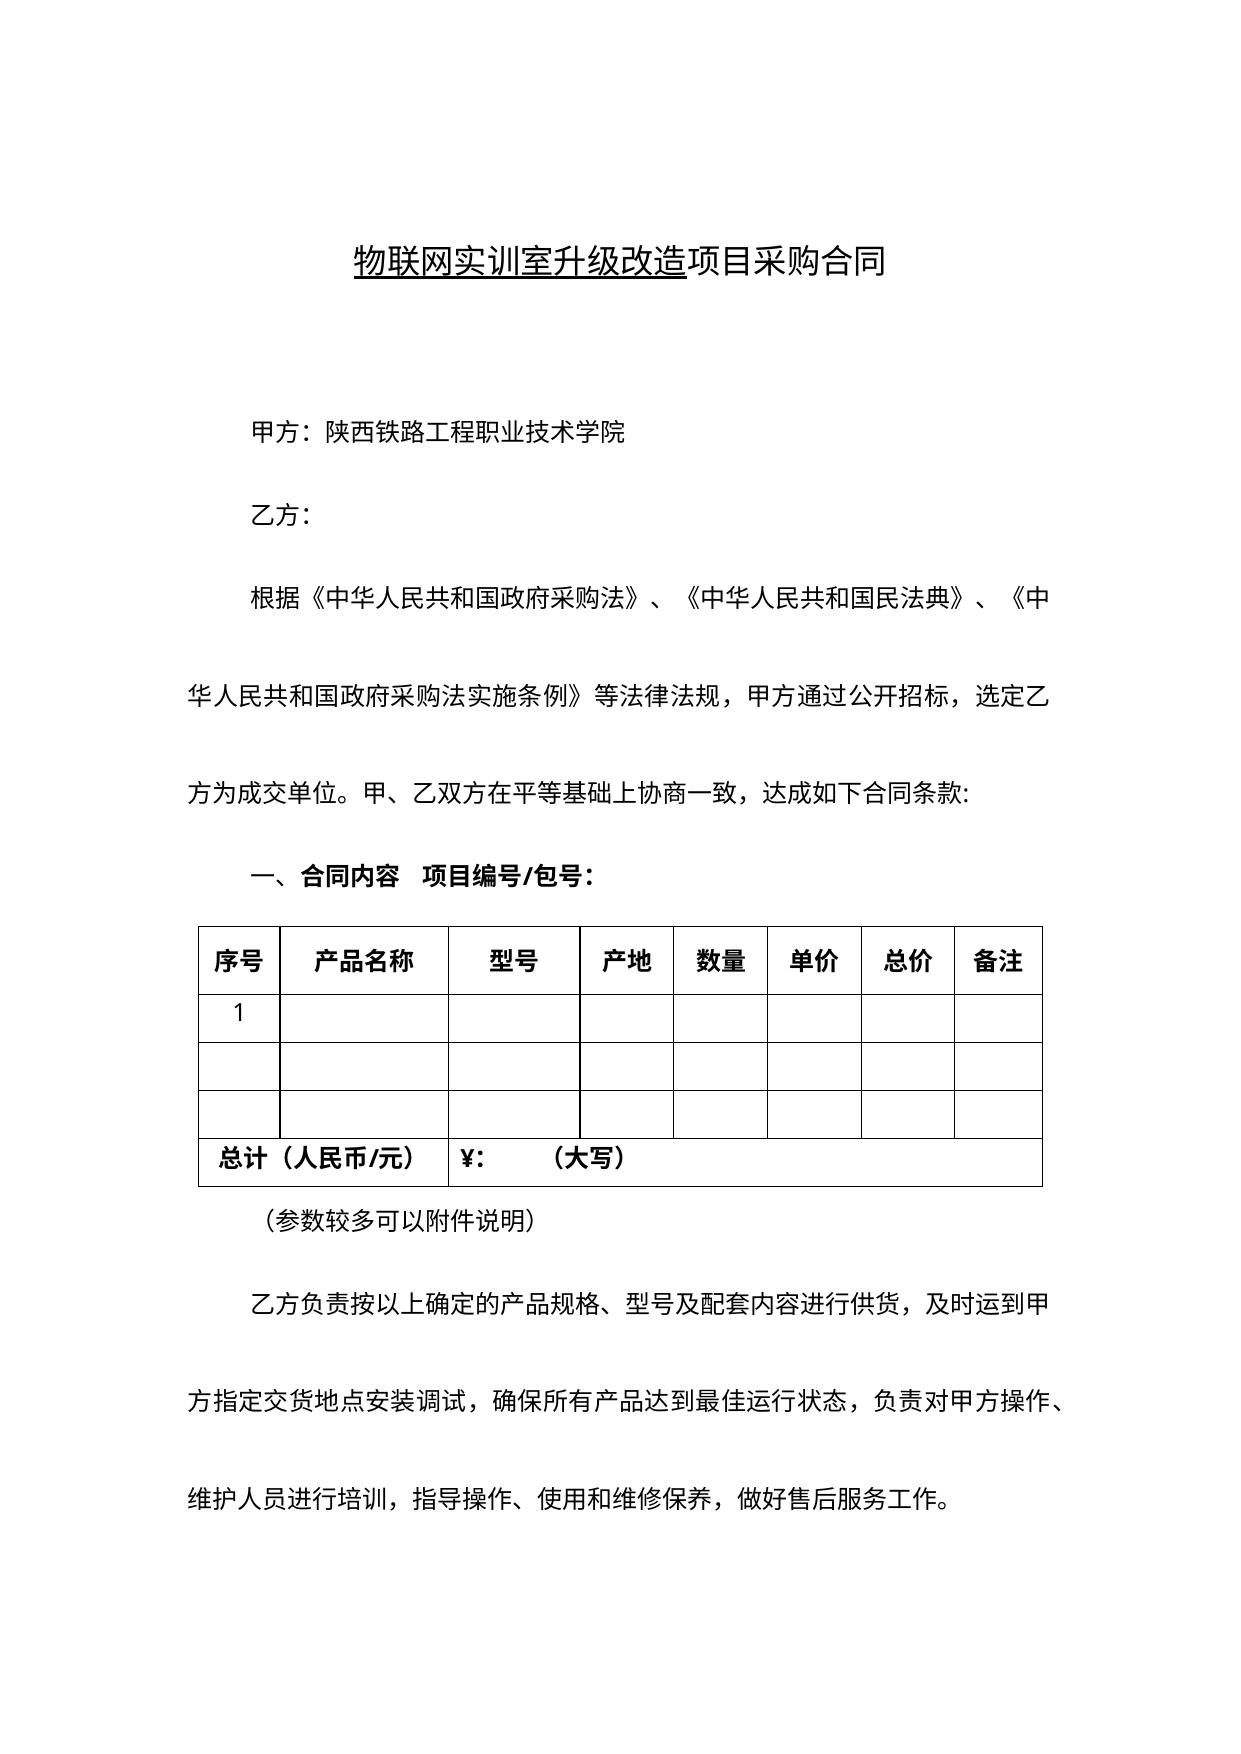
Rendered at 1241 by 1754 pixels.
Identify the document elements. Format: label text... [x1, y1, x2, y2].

table_cell [768, 1043, 861, 1090]
table_cell [862, 1043, 954, 1090]
table_header 单价 [768, 927, 861, 994]
table_header 产品名称 [281, 927, 448, 994]
table_cell [674, 1043, 767, 1090]
table_header 序号 [199, 927, 279, 994]
table_cell [281, 1043, 448, 1090]
table_cell [281, 1091, 448, 1138]
table_cell 1 [199, 995, 279, 1042]
table_cell [281, 995, 448, 1042]
table_header 产地 [581, 927, 673, 994]
text 根据《中华人民共和国政府采购法》、《中华人民共和国民法典》、《中华人民共和国政府采购法实施条例》等法律法规，甲方通过公开招标，选定乙方为成交单位。甲、乙双方在平等基础上协商一致，达成如下合同条款: [187, 564, 1053, 824]
text （参数较多可以附件说明） [187, 1187, 1053, 1252]
table_cell 总计（人民币/元） [199, 1139, 448, 1186]
table_cell [862, 995, 954, 1042]
table_header 数量 [674, 927, 767, 994]
text 甲方：陕西铁路工程职业技术学院 [187, 398, 1053, 463]
table_cell [862, 1091, 954, 1138]
table_cell [449, 1043, 579, 1090]
text 一、合同内容 项目编号/包号： [187, 842, 1053, 907]
table_cell [199, 1091, 279, 1138]
table_header 总价 [862, 927, 954, 994]
table_cell [768, 1091, 861, 1138]
table_cell [449, 1091, 579, 1138]
table_cell [674, 1091, 767, 1138]
table_cell [581, 995, 673, 1042]
table_cell [768, 995, 861, 1042]
text 物联网实训室升级改造项目采购合同 [187, 162, 1053, 292]
text 乙方负责按以上确定的产品规格、型号及配套内容进行供货，及时运到甲方指定交货地点安装调试，确保所有产品达到最佳运行状态，负责对甲方操作、维护人员进行培训，指导操作、使用和维修保养，做好售后服务工作。 [187, 1270, 1053, 1530]
table_cell [581, 1091, 673, 1138]
table_header 型号 [449, 927, 579, 994]
table_cell [955, 1043, 1042, 1090]
table_cell [955, 1091, 1042, 1138]
table_cell [199, 1043, 279, 1090]
text 乙方： [187, 481, 1053, 546]
table_cell ¥： （大写） [449, 1139, 1042, 1186]
table_cell [581, 1043, 673, 1090]
table_cell [674, 995, 767, 1042]
table_cell [449, 995, 579, 1042]
table_header 备注 [955, 927, 1042, 994]
table_cell [955, 995, 1042, 1042]
